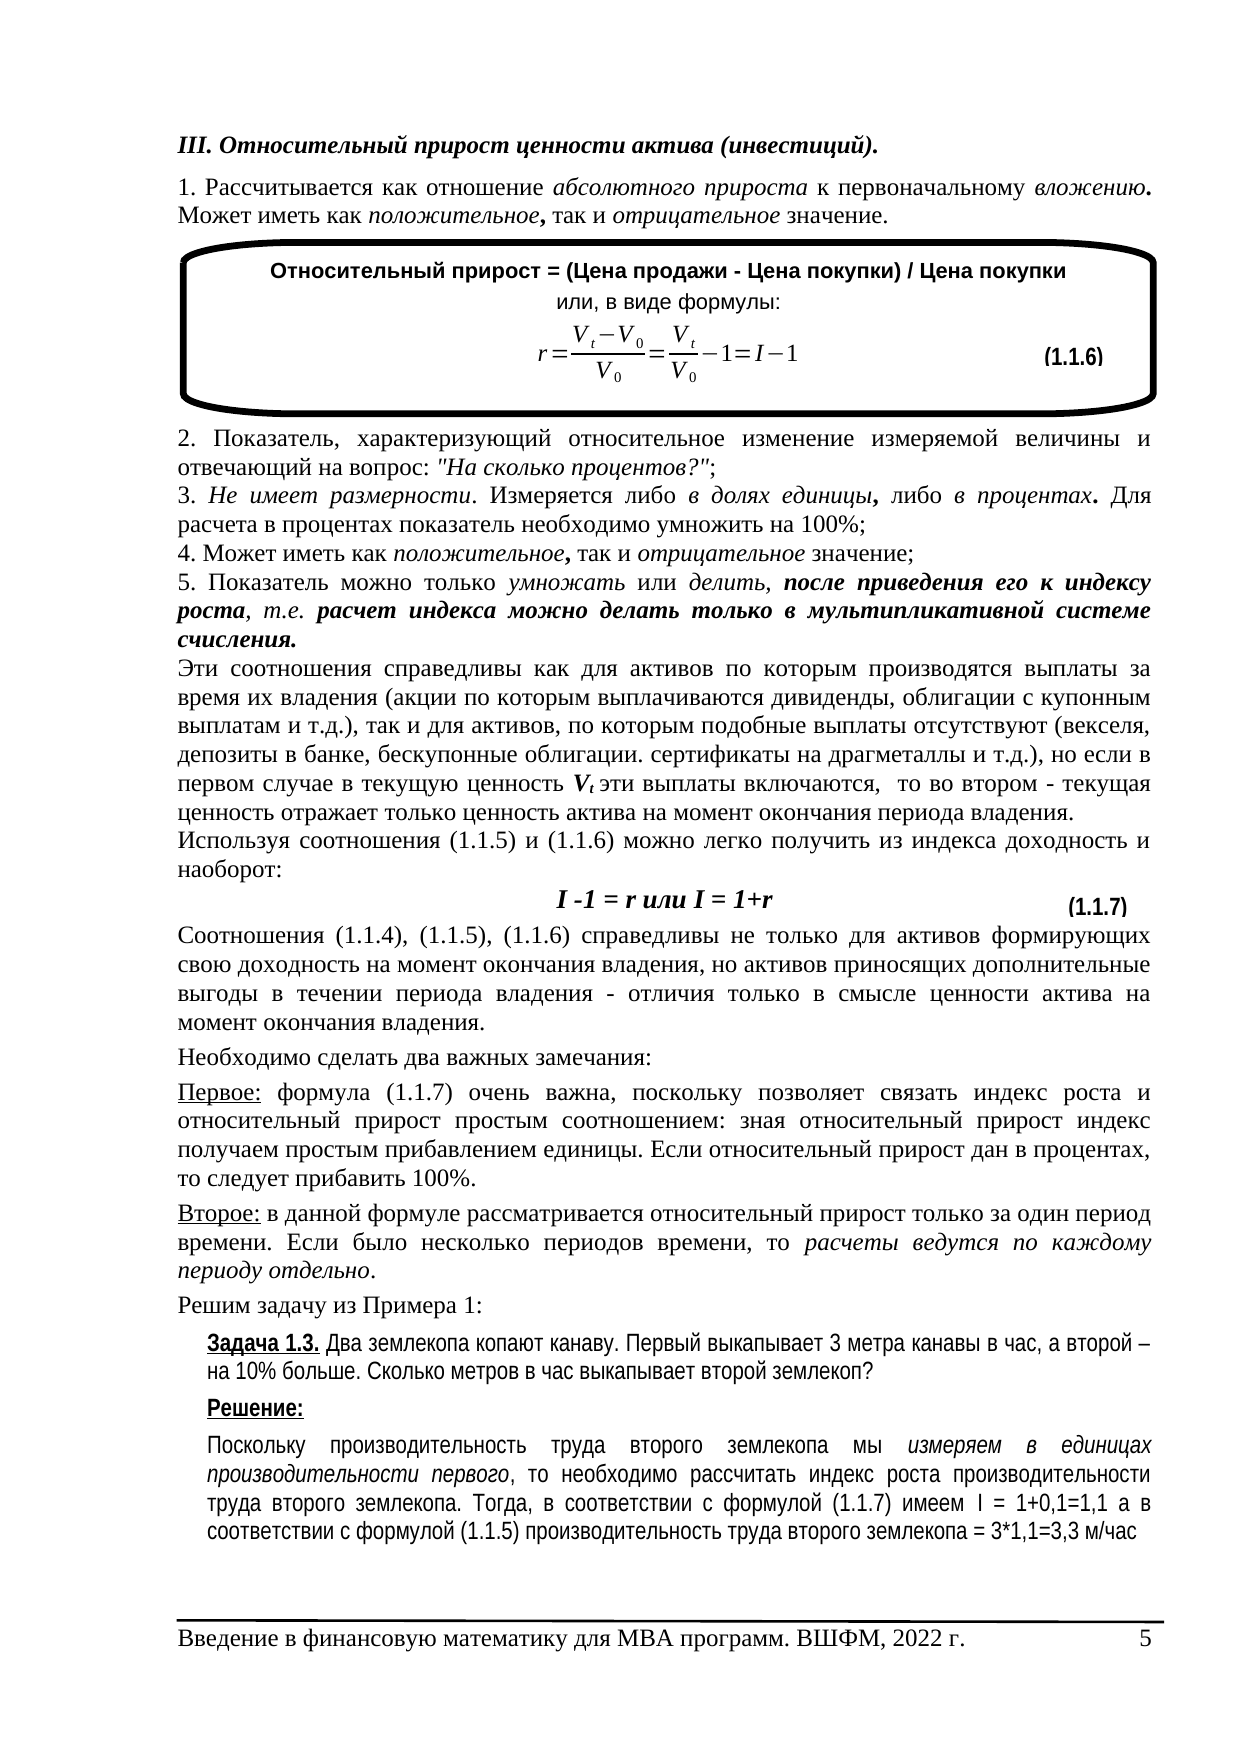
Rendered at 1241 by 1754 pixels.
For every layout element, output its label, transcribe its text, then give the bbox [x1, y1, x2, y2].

text Второе: в данной формуле рассматривается относительный прирост только за один период времени. Если было несколько периодов времени, то расчеты ведутся по каждому периоду отдельно. [177, 1198, 1152, 1284]
text Решим задачу из Примера 1: [177, 1291, 1152, 1319]
text 3. Не имеет размерности. Измеряется либо в долях единицы, либо в процентах. Для расчета в процентах показатель необходимо умножить на 100%; [177, 481, 1152, 538]
text Соотношения (1.1.4), (1.1.5), (1.1.6) справедливы не только для активов формирующих свою доходность на момент окончания владения, но активов приносящих дополнительные выгоды в течении периода владения - отличия только в смысле ценности актива на момент окончания владения. [177, 921, 1152, 1036]
text Эти соотношения справедливы как для активов по которым производятся выплаты за время их владения (акции по которым выплачиваются дивиденды, облигации с купонным выплатам и т.д.), так и для активов, по которым подобные выплаты отсутствуют (векселя, депозиты в банке, бескупонные облигации. сертификаты на драгметаллы и т.д.), но если в первом случае в текущую ценность Vt эти выплаты включаются, то во втором - текущая ценность отражает только ценность актива на момент окончания периода владения. [177, 653, 1152, 826]
text Задача 1.3. Два землекопа копают канаву. Первый выкапывает 3 метра канавы в час, а второй – на 10% больше. Сколько метров в час выкапывает второй землекоп? [207, 1328, 1152, 1385]
text 5. Показатель можно только умножать или делить, после приведения его к индексу роста, т.е. расчет индекса можно делать только в мультипликативной системе счисления. [177, 567, 1152, 653]
text Необходимо сделать два важных замечания: [177, 1042, 1152, 1071]
text Поскольку производительность труда второго землекопа мы измеряем в единицах производительности первого, то необходимо рассчитать индекс роста производительности труда второго землекопа. Тогда, в соответствии с формулой (1.1.7) имеем I = 1+0,1=1,1 а в соответствии с формулой (1.1.5) производительность труда второго землекопа = 3*1,1=3,3 м/час [207, 1430, 1152, 1545]
text 4. Может иметь как положительное, так и отрицательное значение; [177, 538, 1152, 567]
text Первое: формула (1.1.7) очень важна, поскольку позволяет связать индекс роста и относительный прирост простым соотношением: зная относительный прирост индекс получаем простым прибавлением единицы. Если относительный прирост дан в процентах, то следует прибавить 100%. [177, 1077, 1152, 1192]
text 2. Показатель, характеризующий относительное изменение измеряемой величины и отвечающий на вопрос: "На сколько процентов?"; [177, 423, 1152, 481]
text Используя соотношения (1.1.5) и (1.1.6) можно легко получить из индекса доходность и наоборот: [177, 826, 1152, 883]
text 1. Рассчитывается как отношение абсолютного прироста к первоначальному вложению. Может иметь как положительное, так и отрицательное значение. [177, 172, 1152, 229]
text III. Относительный прирост ценности актива (инвестиций). [177, 131, 1152, 159]
text Решение: [207, 1393, 1152, 1422]
text I -1 = r или I = 1+r [177, 883, 1152, 914]
